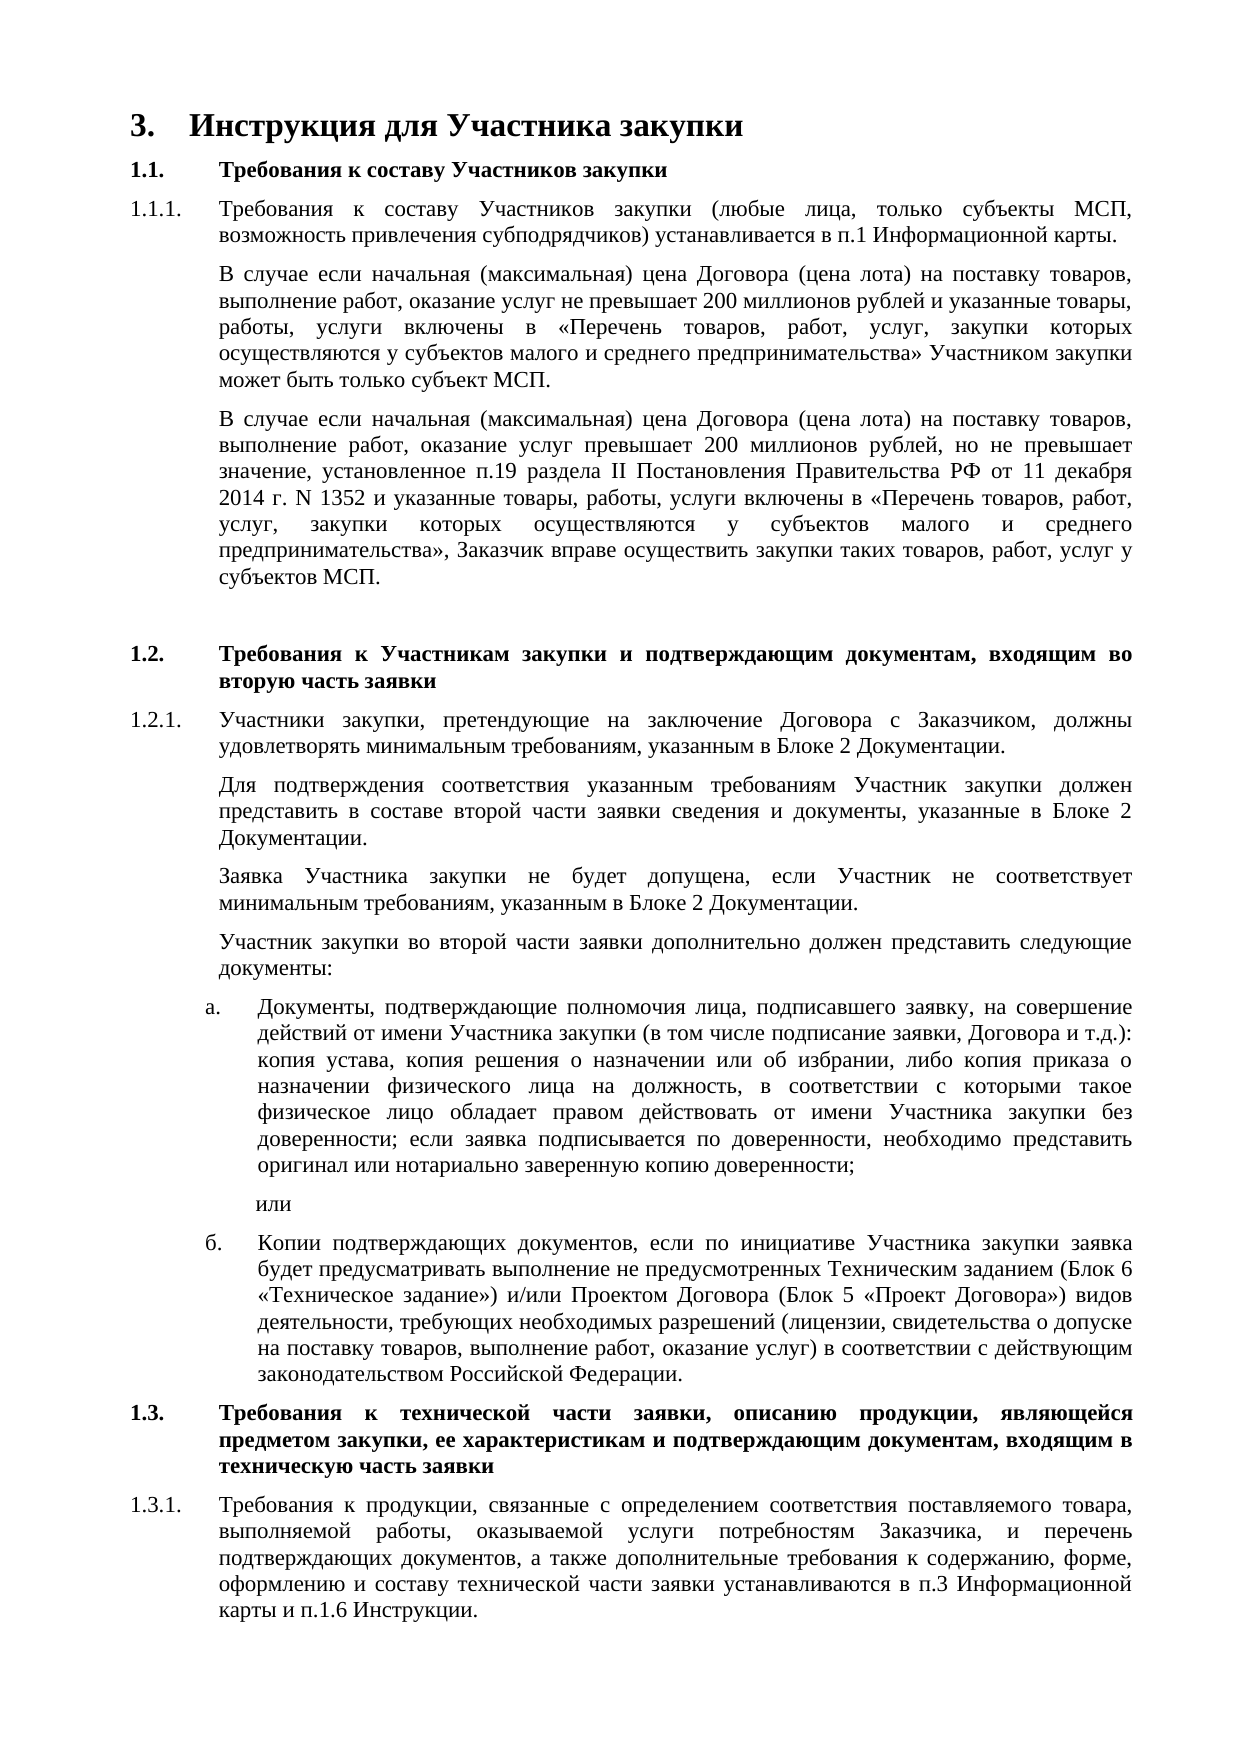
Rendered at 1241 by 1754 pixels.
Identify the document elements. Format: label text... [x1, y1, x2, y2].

text Участник закупки во второй части заявки дополнительно должен представить следующие документы: [218, 928, 1134, 980]
text Требования к продукции, связанные с определением соответствия поставляемого товара, выполняемой работы, оказываемой услуги потребностям Заказчика, и перечень подтверждающих документов, а также дополнительные требования к содержанию, форме, оформлению и составу технической части заявки устанавливаются в п.3 Информационной карты и п.1.6 Инструкции. [130, 1491, 1134, 1623]
text Документы, подтверждающие полномочия лица, подписавшего заявку, на совершение действий от имени Участника закупки (в том числе подписание заявки, Договора и т.д.): копия устава, копия решения о назначении или об избрании, либо копия приказа о назначении физического лица на должность, в соответствии с которыми такое физическое лицо обладает правом действовать от имени Участника закупки без доверенности; если заявка подписывается по доверенности, необходимо представить оригинал или нотариально заверенную копию доверенности; [205, 993, 1134, 1177]
text Требования к составу Участников закупки [130, 156, 1134, 183]
text Требования к Участникам закупки и подтверждающим документам, входящим во вторую часть заявки [130, 641, 1134, 693]
text Копии подтверждающих документов, если по инициативе Участника закупки заявка будет предусматривать выполнение не предусмотренных Техническим заданием (Блок 6 «Техническое задание») и/или Проектом Договора (Блок 5 «Проект Договора») видов деятельности, требующих необходимых разрешений (лицензии, свидетельства о допуске на поставку товаров, выполнение работ, оказание услуг) в соответствии с действующим законодательством Российской Федерации. [205, 1229, 1134, 1387]
subtitle Инструкция для Участника закупки [130, 106, 1134, 144]
list или [255, 1190, 1134, 1216]
text В случае если начальная (максимальная) цена Договора (цена лота) на поставку товаров, выполнение работ, оказание услуг не превышает 200 миллионов рублей и указанные товары, работы, услуги включены в «Перечень товаров, работ, услуг, закупки которых осуществляются у субъектов малого и среднего предпринимательства» Участником закупки может быть только субъект МСП. [218, 260, 1134, 392]
text В случае если начальная (максимальная) цена Договора (цена лота) на поставку товаров, выполнение работ, оказание услуг превышает 200 миллионов рублей, но не превышает значение, установленное п.19 раздела II Постановления Правительства РФ от 11 декабря 2014 г. N 1352 и указанные товары, работы, услуги включены в «Перечень товаров, работ, услуг, закупки которых осуществляются у субъектов малого и среднего предпринимательства», Заказчик вправе осуществить закупки таких товаров, работ, услуг у субъектов МСП. [218, 405, 1134, 589]
text Требования к составу Участников закупки (любые лица, только субъекты МСП, возможность привлечения субподрядчиков) устанавливается в п.1 Информационной карты. [130, 195, 1134, 248]
text Требования к технической части заявки, описанию продукции, являющейся предметом закупки, ее характеристикам и подтверждающим документам, входящим в техническую часть заявки [130, 1399, 1134, 1478]
text Участники закупки, претендующие на заключение Договора с Заказчиком, должны удовлетворять минимальным требованиям, указанным в Блоке 2 Документации. [130, 706, 1134, 758]
text Заявка Участника закупки не будет допущена, если Участник не соответствует минимальным требованиям, указанным в Блоке 2 Документации. [218, 862, 1134, 915]
text Для подтверждения соответствия указанным требованиям Участник закупки должен представить в составе второй части заявки сведения и документы, указанные в Блоке 2 Документации. [218, 771, 1134, 850]
